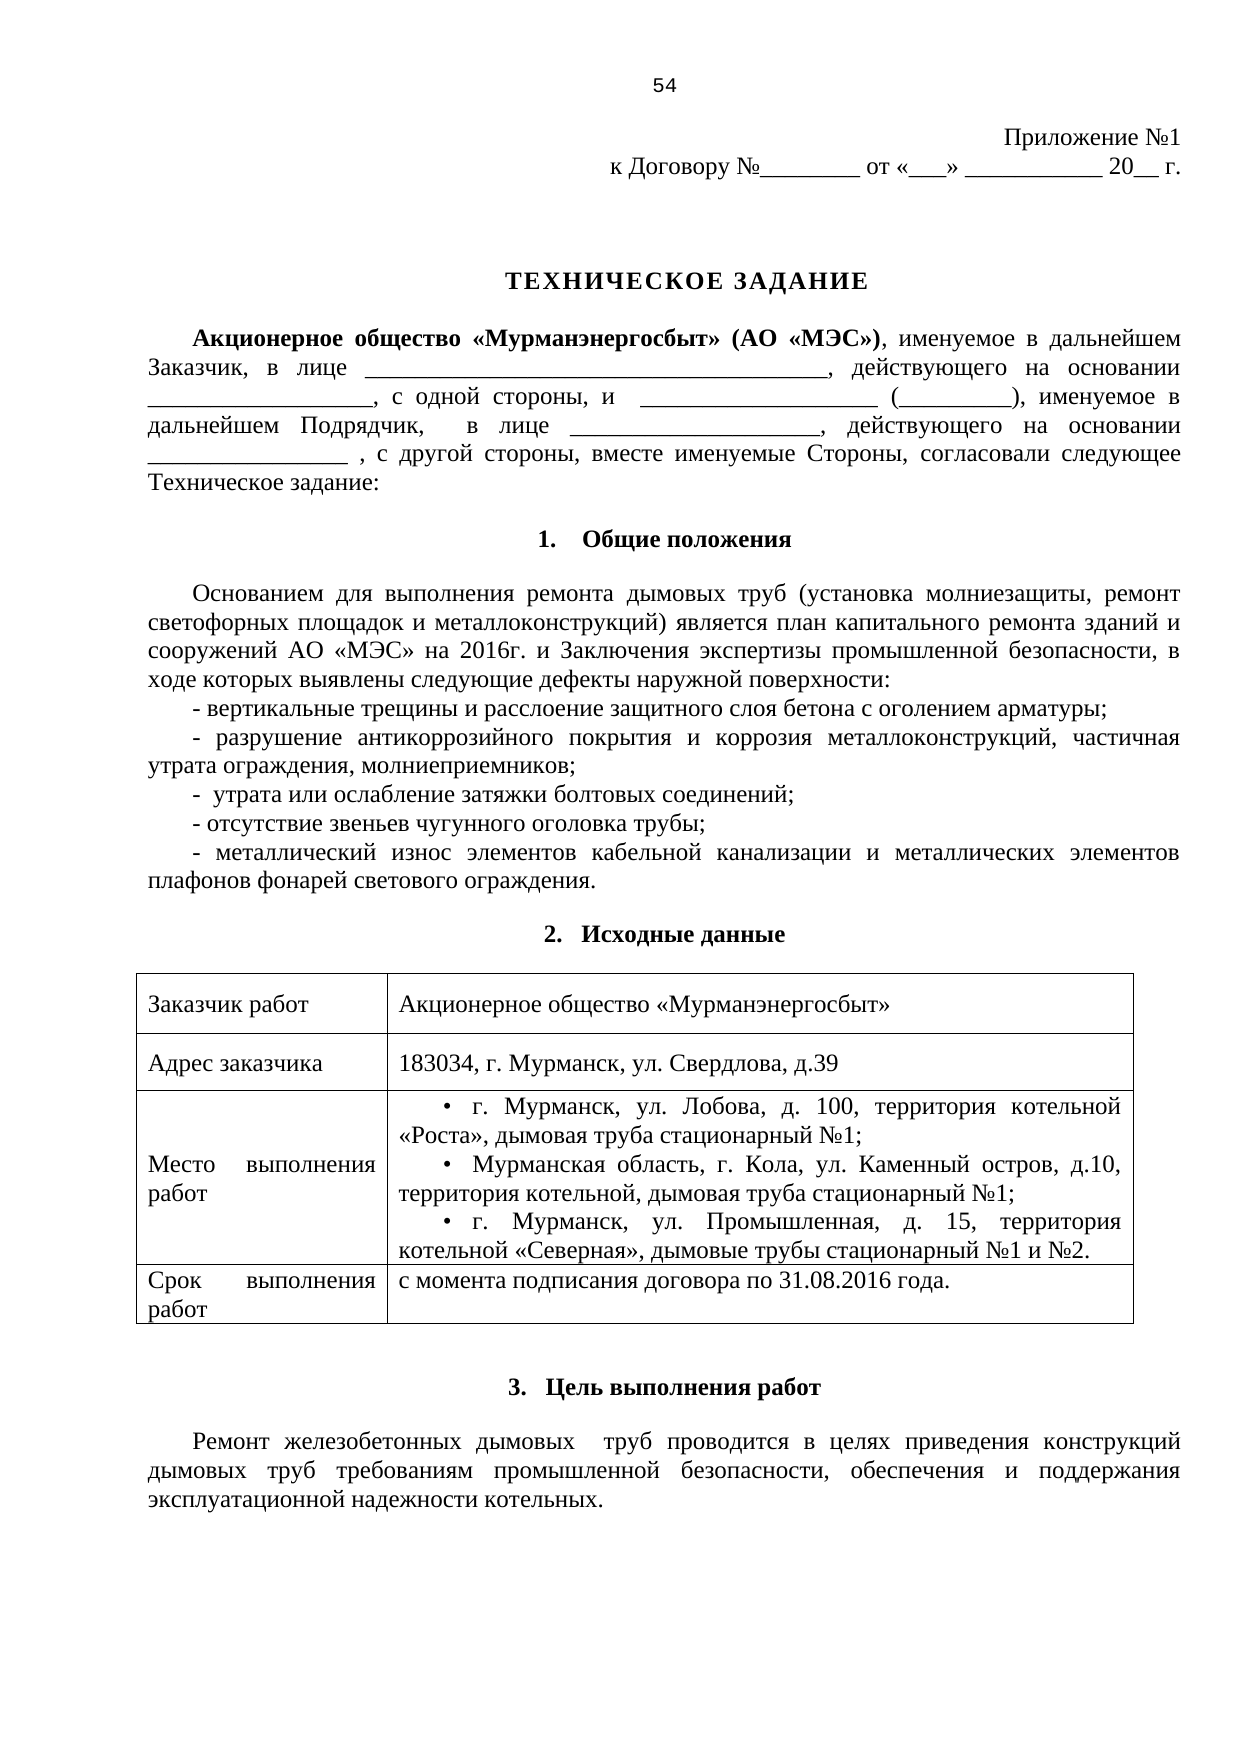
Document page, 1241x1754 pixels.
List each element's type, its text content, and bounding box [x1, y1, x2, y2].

table_cell Срок выполнения работ [137, 1265, 387, 1322]
table_header Акционерное общество «Мурманэнергосбыт» [388, 974, 1133, 1033]
text - отсутствие звеньев чугунного оголовка трубы; [148, 808, 1181, 837]
text - утрата или ослабление затяжки болтовых соединений; [148, 779, 1181, 808]
list Общие положения [148, 524, 1181, 553]
text к Договору №________ от «___» ___________ 20__ г. [148, 151, 1181, 180]
table_header Заказчик работ [137, 974, 387, 1033]
list Исходные данные [148, 919, 1181, 948]
table_cell • г. Мурманск, ул. Лобова, д. 100, территория котельной «Роста», дымовая труба стационарный №1; • Мурманская область, г. Кола, ул. Каменный остров, д.10, территория котельной, дымовая труба стационарный №1; • г. Мурманск, ул. Промышленная, д. 15, территория котельной «Северная», дымовые трубы стационарный №1 и №2. [388, 1091, 1133, 1264]
table_cell с момента подписания договора по 31.08.2016 года. [388, 1265, 1133, 1322]
table_cell Адрес заказчика [137, 1034, 387, 1090]
table_cell 183034, г. Мурманск, ул. Свердлова, д.39 [388, 1034, 1133, 1090]
text ТЕХНИЧЕСКОЕ ЗАДАНИЕ [148, 266, 1181, 295]
text Акционерное общество «Мурманэнергосбыт» (АО «МЭС»), именуемое в дальнейшем Заказчик, в лице _____________________________________, действующего на основании __________________, с одной стороны, и ___________________ (_________), именуемое в дальнейшем Подрядчик, в лице ____________________, действующего на основании ________________ , с другой стороны, вместе именуемые Стороны, согласовали следующее Техническое задание: [148, 323, 1181, 496]
table_cell Место выполнения работ [137, 1091, 387, 1264]
text Основанием для выполнения ремонта дымовых труб (установка молниезащиты, ремонт светофорных площадок и металлоконструкций) является план капитального ремонта зданий и сооружений АО «МЭС» на 2016г. и Заключения экспертизы промышленной безопасности, в ходе которых выявлены следующие дефекты наружной поверхности: [148, 578, 1181, 693]
text Ремонт железобетонных дымовых труб проводится в целях приведения конструкций дымовых труб требованиям промышленной безопасности, обеспечения и поддержания эксплуатационной надежности котельных. [148, 1426, 1181, 1512]
text - разрушение антикоррозийного покрытия и коррозия металлоконструкций, частичная утрата ограждения, молниеприемников; [148, 722, 1181, 779]
list Цель выполнения работ [148, 1372, 1181, 1401]
text - вертикальные трещины и расслоение защитного слоя бетона с оголением арматуры; [148, 693, 1181, 722]
text Приложение №1 [148, 122, 1181, 151]
text - металлический износ элементов кабельной канализации и металлических элементов плафонов фонарей светового ограждения. [148, 837, 1181, 894]
